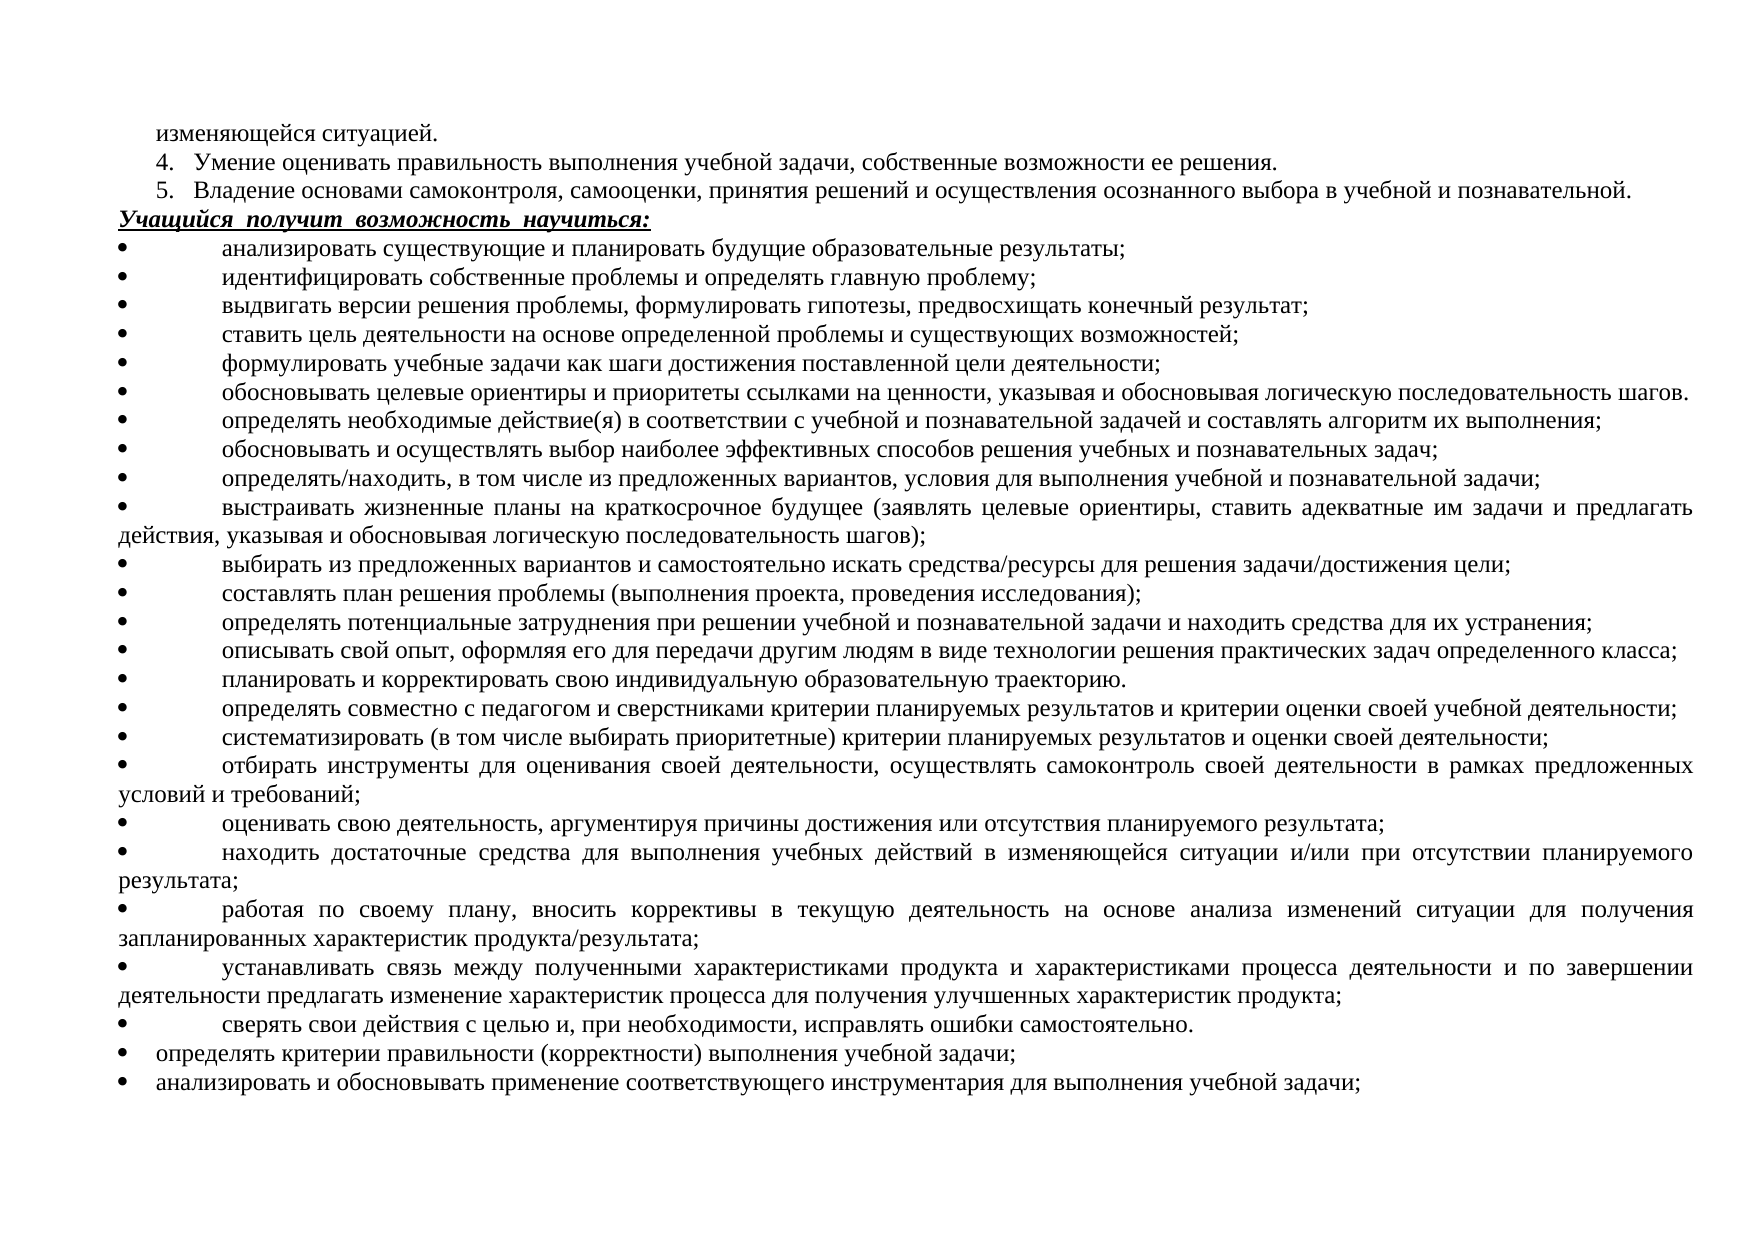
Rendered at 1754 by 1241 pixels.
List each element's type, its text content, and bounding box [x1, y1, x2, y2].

text Учащийся получит возможность научиться: [118, 204, 1695, 233]
list формулировать учебные задачи как шаги достижения поставленной цели деятельности; [118, 348, 1695, 377]
list определять потенциальные затруднения при решении учебной и познавательной задачи и находить средства для их устранения; [118, 607, 1695, 636]
list анализировать существующие и планировать будущие образовательные результаты; [118, 233, 1695, 262]
list ставить цель деятельности на основе определенной проблемы и существующих возможностей; [118, 319, 1695, 348]
list определять критерии правильности (корректности) выполнения учебной задачи; [118, 1038, 1695, 1067]
list анализировать и обосновывать применение соответствующего инструментария для выполнения учебной задачи; [118, 1067, 1695, 1096]
list выдвигать версии решения проблемы, формулировать гипотезы, предвосхищать конечный результат; [118, 291, 1695, 319]
list определять необходимые действие(я) в соответствии с учебной и познавательной задачей и составлять алгоритм их выполнения; [118, 406, 1695, 434]
list находить достаточные средства для выполнения учебных действий в изменяющейся ситуации и/или при отсутствии планируемого результата; [118, 837, 1695, 894]
list идентифицировать собственные проблемы и определять главную проблему; [118, 262, 1695, 291]
list определять/находить, в том числе из предложенных вариантов, условия для выполнения учебной и познавательной задачи; [118, 463, 1695, 492]
list сверять свои действия с целью и, при необходимости, исправлять ошибки самостоятельно. [118, 1009, 1695, 1038]
list описывать свой опыт, оформляя его для передачи другим людям в виде технологии решения практических задач определенного класса; [118, 636, 1695, 664]
list обосновывать целевые ориентиры и приоритеты ссылками на ценности, указывая и обосновывая логическую последовательность шагов. [118, 377, 1695, 406]
list Владение основами самоконтроля, самооценки, принятия решений и осуществления осознанного выбора в учебной и познавательной. [156, 176, 1695, 204]
list систематизировать (в том числе выбирать приоритетные) критерии планируемых результатов и оценки своей деятельности; [118, 722, 1695, 751]
list отбирать инструменты для оценивания своей деятельности, осуществлять самоконтроль своей деятельности в рамках предложенных условий и требований; [118, 751, 1695, 808]
list определять совместно с педагогом и сверстниками критерии планируемых результатов и критерии оценки своей учебной деятельности; [118, 693, 1695, 722]
list устанавливать связь между полученными характеристиками продукта и характеристиками процесса деятельности и по завершении деятельности предлагать изменение характеристик процесса для получения улучшенных характеристик продукта; [118, 952, 1695, 1009]
list обосновывать и осуществлять выбор наиболее эффективных способов решения учебных и познавательных задач; [118, 434, 1695, 463]
list Умение оценивать правильность выполнения учебной задачи, собственные возможности ее решения. [156, 147, 1695, 176]
list выбирать из предложенных вариантов и самостоятельно искать средства/ресурсы для решения задачи/достижения цели; [118, 549, 1695, 578]
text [156, 118, 1695, 147]
list составлять план решения проблемы (выполнения проекта, проведения исследования); [118, 578, 1695, 607]
list работая по своему плану, вносить коррективы в текущую деятельность на основе анализа изменений ситуации для получения запланированных характеристик продукта/результата; [118, 894, 1695, 952]
list планировать и корректировать свою индивидуальную образовательную траекторию. [118, 664, 1695, 693]
list выстраивать жизненные планы на краткосрочное будущее (заявлять целевые ориентиры, ставить адекватные им задачи и предлагать действия, указывая и обосновывая логическую последовательность шагов); [118, 492, 1695, 549]
list оценивать свою деятельность, аргументируя причины достижения или отсутствия планируемого результата; [118, 808, 1695, 837]
